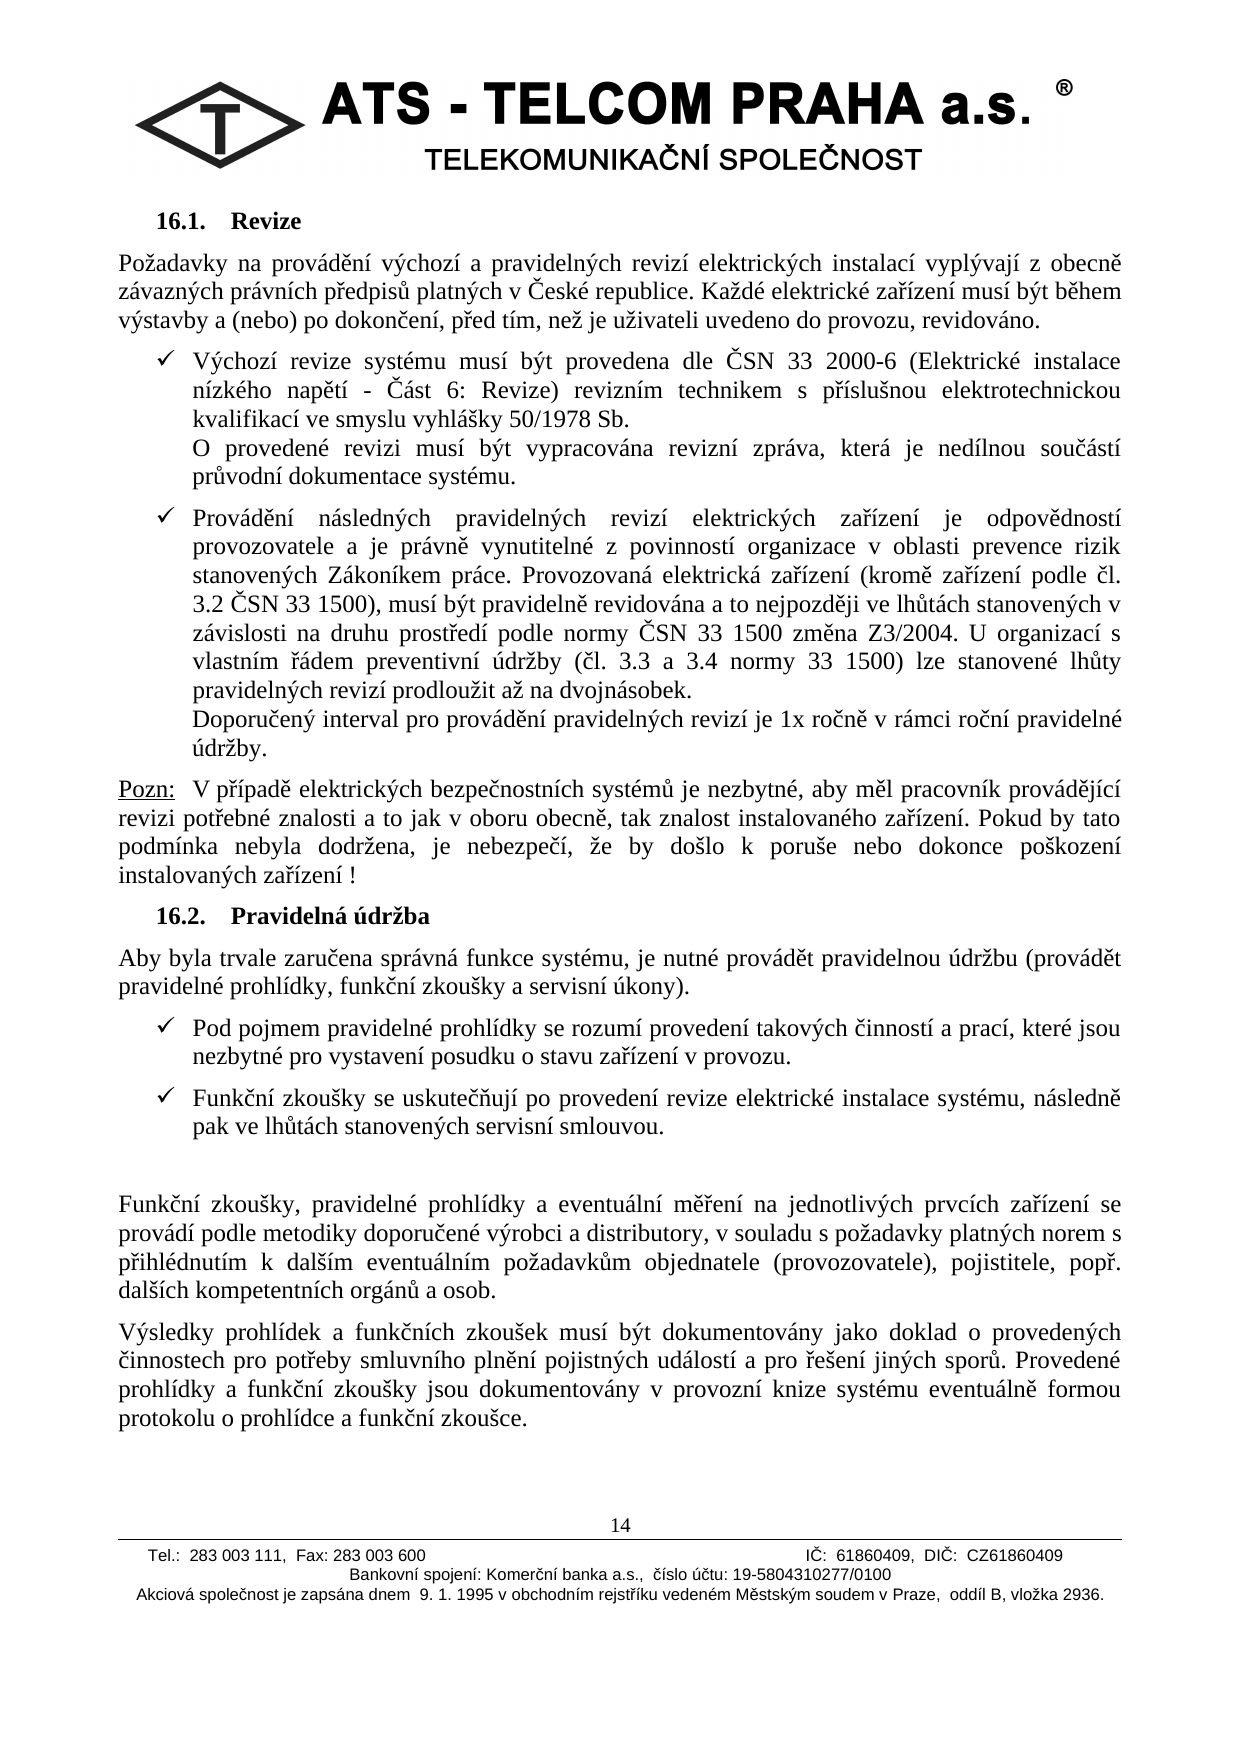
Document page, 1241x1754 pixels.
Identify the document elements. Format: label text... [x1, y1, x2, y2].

text O provedené revizi musí být vypracována revizní zpráva, která je nedílnou součástí průvodní dokumentace systému. [192, 433, 1122, 490]
text Aby byla trvale zaručena správná funkce systému, je nutné provádět pravidelnou údržbu (provádět pravidelné prohlídky, funkční zkoušky a servisní úkony). [118, 943, 1122, 1000]
text Doporučený interval pro provádění pravidelných revizí je 1x ročně v rámci roční pravidelné údržby. [192, 704, 1122, 761]
picture [118, 73, 1081, 181]
text Revize [156, 206, 1122, 235]
text Pozn: V případě elektrických bezpečnostních systémů je nezbytné, aby měl pracovník provádějící revizi potřebné znalosti a to jak v oboru obecně, tak znalost instalovaného zařízení. Pokud by tato podmínka nebyla dodržena, je nebezpečí, že by došlo k poruše nebo dokonce poškození instalovaných zařízení ! [118, 774, 1122, 889]
list Výchozí revize systému musí být provedena dle ČSN 33 2000-6 (Elektrické instalace nízkého napětí - Část 6: Revize) revizním technikem s příslušnou elektrotechnickou kvalifikací ve smyslu vyhlášky 50/1978 Sb. [155, 346, 1122, 433]
text Funkční zkoušky, pravidelné prohlídky a eventuální měření na jednotlivých prvcích zařízení se provádí podle metodiky doporučené výrobci a distributory, v souladu s požadavky platných norem s přihlédnutím k dalším eventuálním požadavkům objednatele (provozovatele), pojistitele, popř. dalších kompetentních orgánů a osob. [118, 1189, 1122, 1304]
list Pod pojmem pravidelné prohlídky se rozumí provedení takových činností a prací, které jsou nezbytné pro vystavení posudku o stavu zařízení v provozu. [155, 1013, 1122, 1070]
list Provádění následných pravidelných revizí elektrických zařízení je odpovědností provozovatele a je právně vynutitelné z povinností organizace v oblasti prevence rizik stanovených Zákoníkem práce. Provozovaná elektrická zařízení (kromě zařízení podle čl. 3.2 ČSN ), musí být pravidelně revidována a to nejpozději ve lhůtách stanovených v závislosti na druhu prostředí podle normy ČSN změna Z3/2004. U organizací s vlastním řádem preventivní údržby (čl. 3.4 normy ) lze stanovené lhůty pravidelných revizí prodloužit až na dvojnásobek. [155, 503, 1122, 704]
text Pravidelná údržba [156, 901, 1122, 930]
text Požadavky na provádění výchozí a pravidelných revizí elektrických instalací vyplývají z obecně závazných právních předpisů platných v České republice. Každé elektrické zařízení musí být během výstavby a (nebo) po dokončení, před tím, než je uživateli uvedeno do provozu, revidováno. [118, 248, 1122, 334]
text Výsledky prohlídek a funkčních zkoušek musí být dokumentovány jako doklad o provedených činnostech pro potřeby smluvního plnění pojistných událostí a pro řešení jiných sporů. Provedené prohlídky a funkční zkoušky jsou dokumentovány v provozní knize systému eventuálně formou protokolu o prohlídce a funkční zkoušce. [118, 1317, 1122, 1432]
list Funkční zkoušky se uskutečňují po provedení revize elektrické instalace systému, následně pak ve lhůtách stanovených servisní smlouvou. [155, 1083, 1122, 1140]
